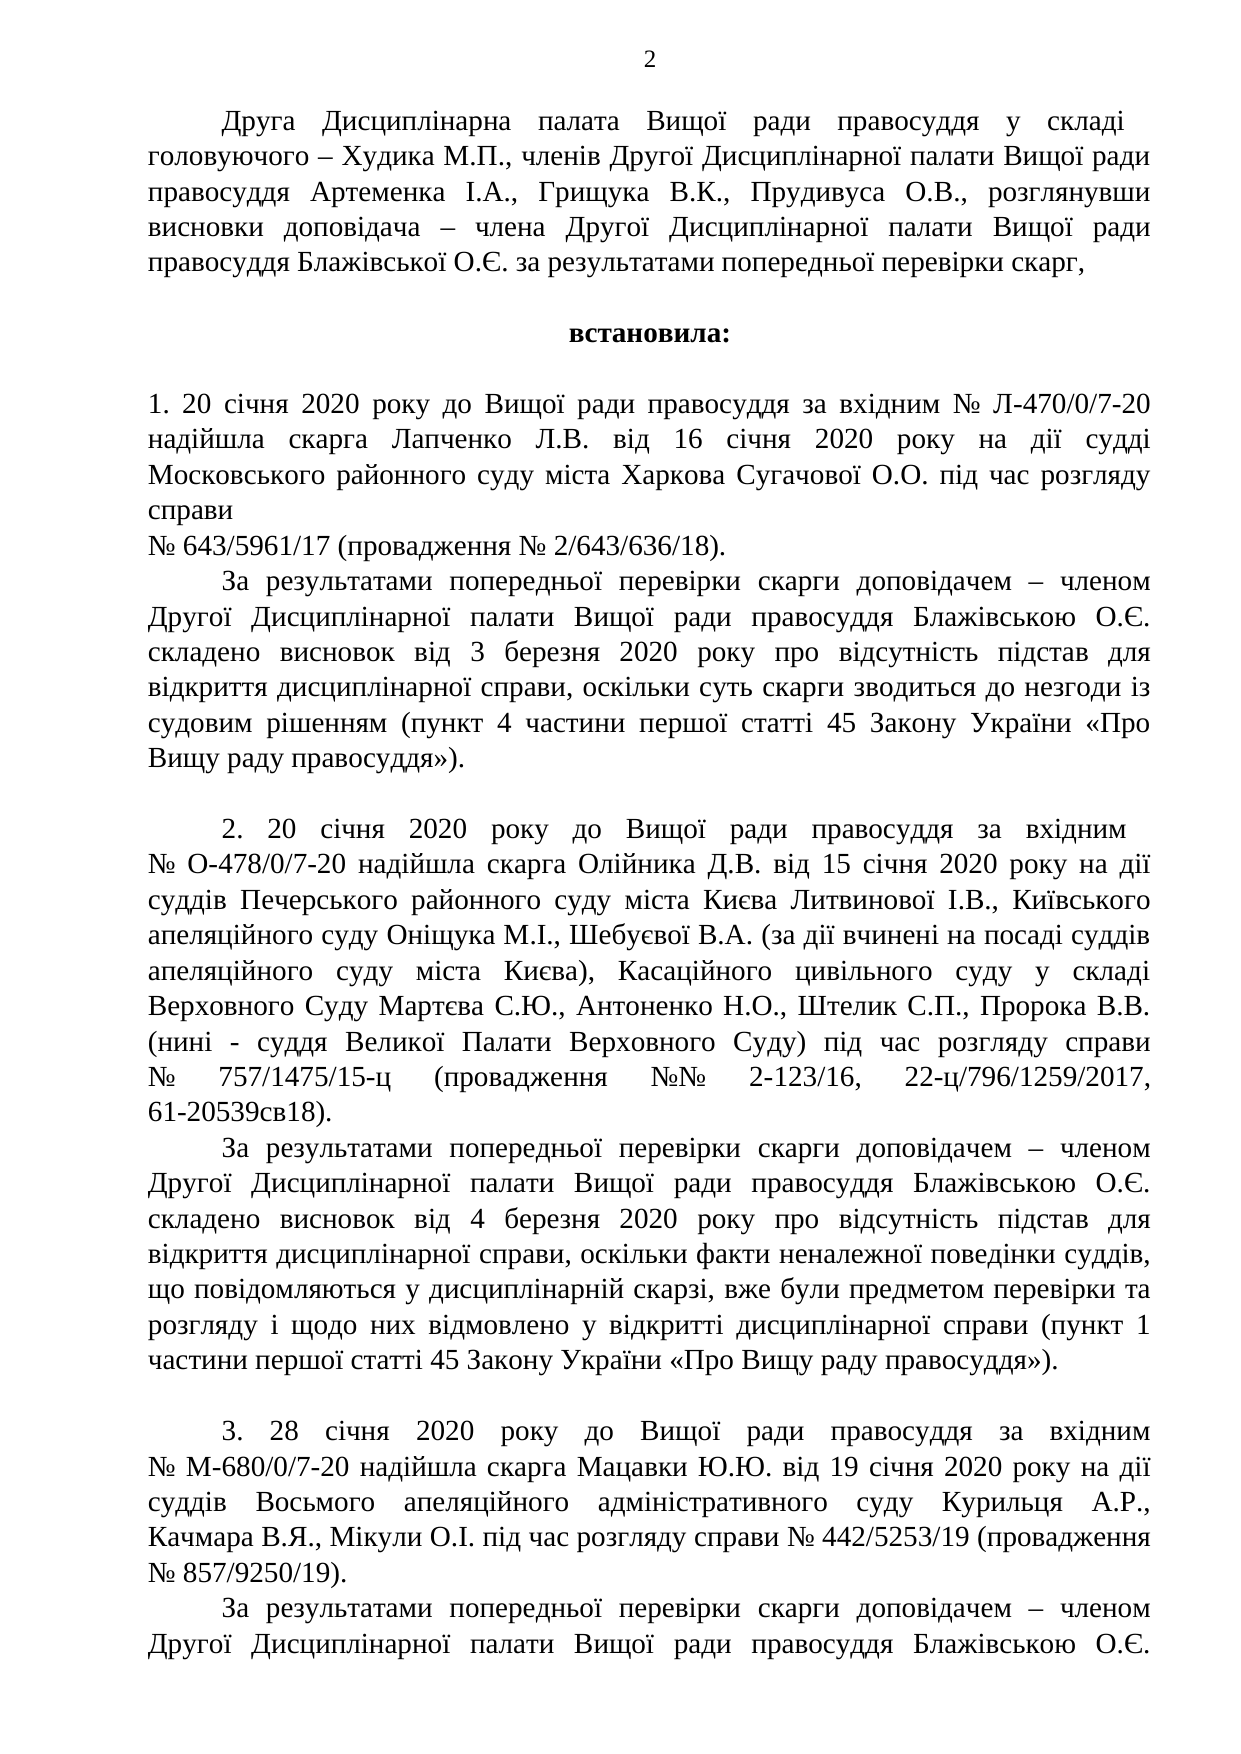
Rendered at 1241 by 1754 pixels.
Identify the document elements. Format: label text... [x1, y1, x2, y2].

text За результатами попередньої перевірки скарги доповідачем – членом Другої Дисциплінарної палати Вищої ради правосуддя Блажівською О.Є. складено висновок від 4 березня 2020 року про відсутність підстав для відкриття дисциплінарної справи, оскільки факти неналежної поведінки суддів, що повідомляються у дисциплінарній скарзі, вже були предметом перевірки та розгляду і щодо них відмовлено у відкритті дисциплінарної справи (пункт 1 частини першої статті 45 Закону України «Про Вищу раду правосуддя»). [148, 1129, 1152, 1377]
text 3. 28 січня 2020 року до Вищої ради правосуддя за вхідним № М-680/0/7-20 надійшла скарга Мацавки Ю.Ю. від 19 січня 2020 року на дії суддів Восьмого апеляційного адміністративного суду Курильця А.Р., Качмара В.Я., Мікули О.І. під час розгляду справи № 442/5253/19 (провадження № 857/9250/19). [148, 1412, 1152, 1589]
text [148, 1589, 1152, 1660]
text Друга Дисциплінарна палата Вищої ради правосуддя у складі головуючого – Худика М.П., членів Другої Дисциплінарної палати Вищої ради правосуддя Артеменка І.А., Грищука В.К., Прудивуса О.В., розглянувши висновки доповідача – члена Другої Дисциплінарної палати Вищої ради правосуддя Блажівської О.Є. за результатами попередньої перевірки скарг, [148, 102, 1152, 279]
text 1. 20 січня 2020 року до Вищої ради правосуддя за вхідним № Л-470/0/7-20 надійшла скарга Лапченко Л.В. від 16 січня 2020 року на дії судді Московського районного суду міста Харкова Сугачової О.О. під час розгляду справи № 643/5961/17 (провадження № 2/643/636/18). [148, 385, 1152, 562]
text 2. 20 січня 2020 року до Вищої ради правосуддя за вхідним № О-478/0/7-20 надійшла скарга Олійника Д.В. від 15 січня 2020 року на дії суддів Печерського районного суду міста Києва Литвинової І.В., Київського апеляційного суду Оніщука М.І., Шебуєвої В.А. (за дії вчинені на посаді суддів апеляційного суду міста Києва), Касаційного цивільного суду у складі Верховного Суду Мартєва С.Ю., Антоненко Н.О., Штелик С.П., Пророка В.В. (нині - суддя Великої Палати Верховного Суду) під час розгляду справи № 757/1475/15-ц (провадження №№ 2-123/16, 22-ц/796/1259/2017, 61-20539св18). [148, 810, 1152, 1129]
text встановила: [148, 314, 1152, 350]
text За результатами попередньої перевірки скарги доповідачем – членом Другої Дисциплінарної палати Вищої ради правосуддя Блажівською О.Є. складено висновок від 3 березня 2020 року про відсутність підстав для відкриття дисциплінарної справи, оскільки суть скарги зводиться до незгоди із судовим рішенням (пункт 4 частини першої статті 45 Закону України «Про Вищу раду правосуддя»). [148, 562, 1152, 775]
